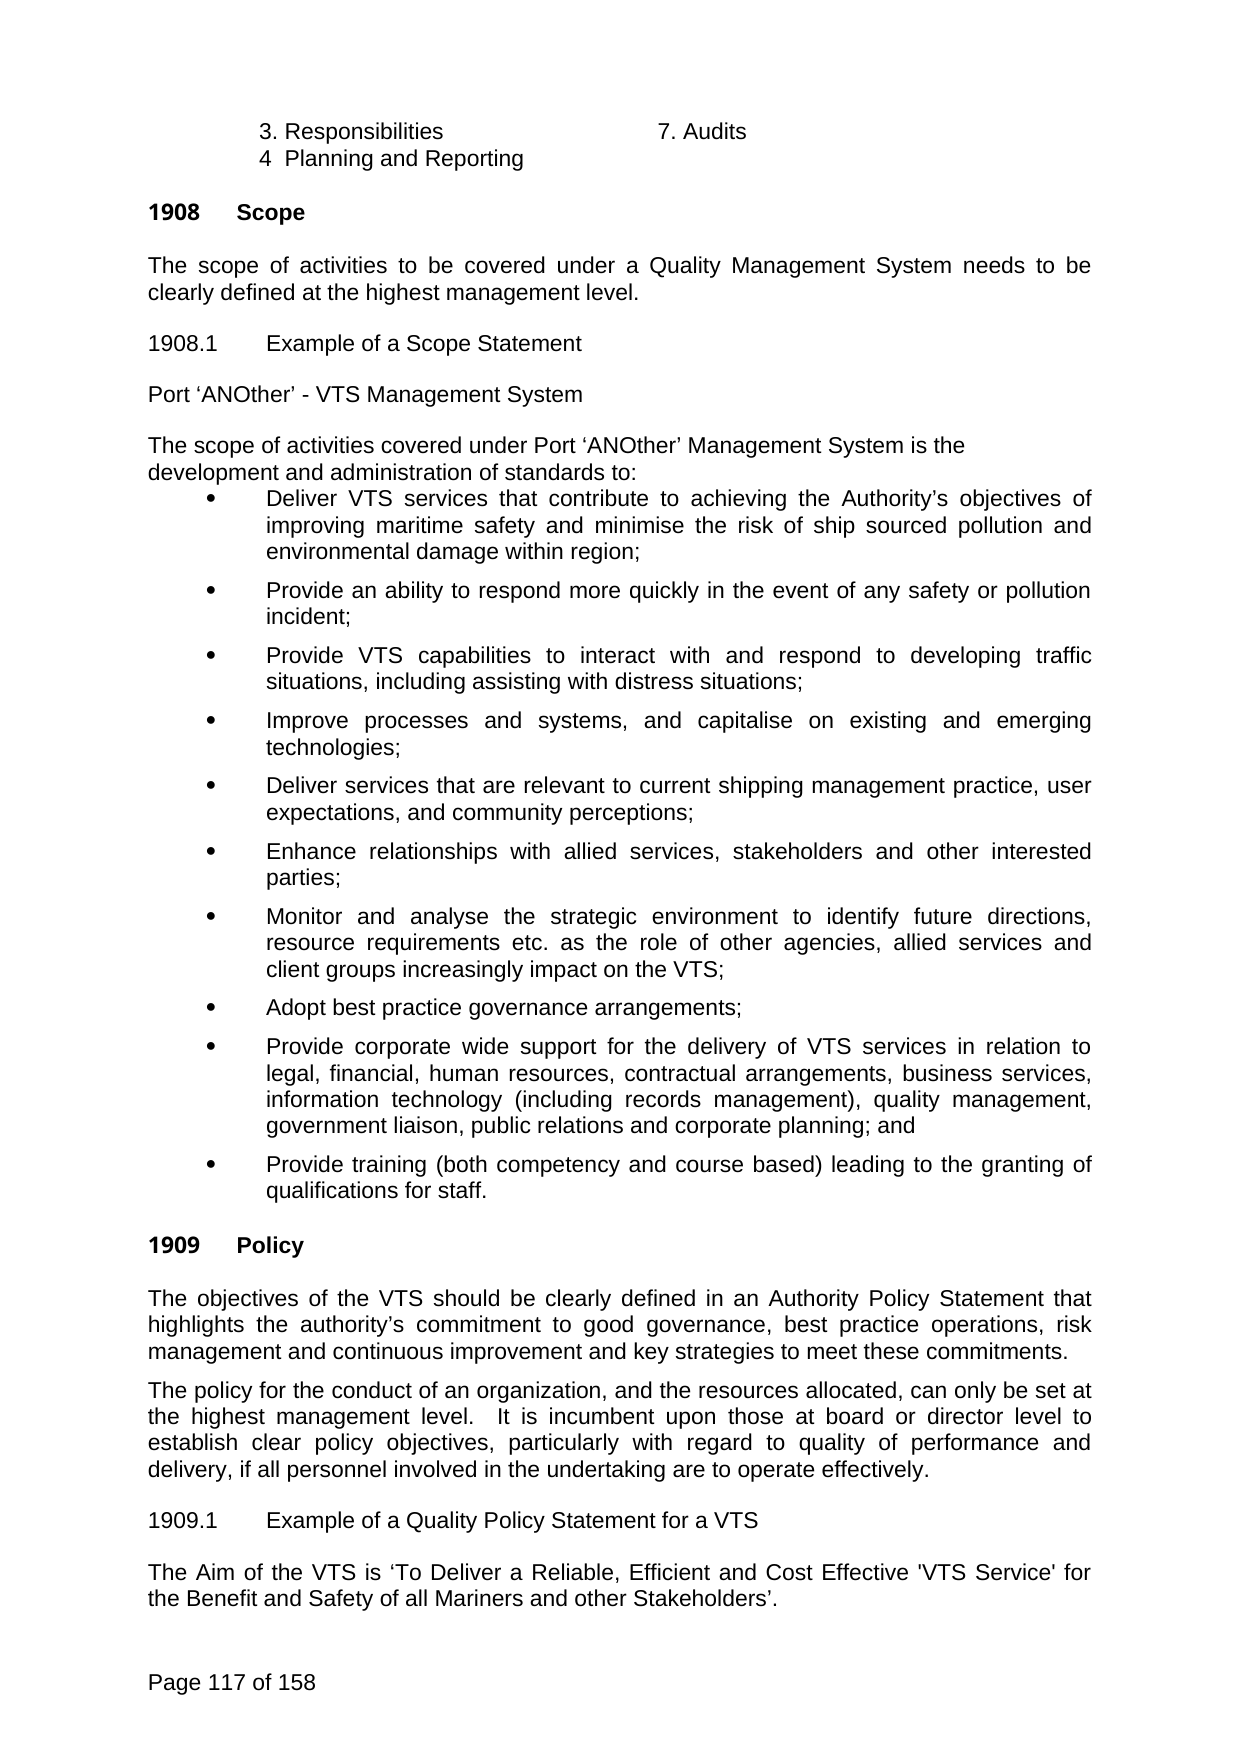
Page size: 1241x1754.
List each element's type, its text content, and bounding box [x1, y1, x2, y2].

text Deliver VTS services that contribute to achieving the Authority’s objectives of improving maritime safety and minimise the risk of ship sourced pollution and environmental damage within region; [207, 485, 1092, 564]
subtitle Policy [148, 1229, 1092, 1260]
text The Aim of the VTS is ‘To Deliver a Reliable, Efficient and Cost Effective 'VTS Service' for the Benefit and Safety of all Mariners and other Stakeholders’. [148, 1558, 1092, 1611]
text Deliver services that are relevant to current shipping management practice, user expectations, and community perceptions; [207, 772, 1092, 825]
text Provide corporate wide support for the delivery of VTS services in relation to legal, financial, human resources, contractual arrangements, business services, information technology (including records management), quality management, government liaison, public relations and corporate planning; and [207, 1033, 1092, 1139]
text Enhance relationships with allied services, stakeholders and other interested parties; [207, 838, 1092, 890]
table_cell 3. Responsibilities [248, 118, 646, 144]
text Provide VTS capabilities to interact with and respond to developing traffic situations, including assisting with distress situations; [207, 642, 1092, 695]
table_cell 4 Planning and Reporting [248, 145, 956, 171]
table_cell 7. Audits [646, 118, 956, 144]
text Improve processes and systems, and capitalise on existing and emerging technologies; [207, 707, 1092, 760]
text The policy for the conduct of an organization, and the resources allocated, can only be set at the highest management level. It is incumbent upon those at board or director level to establish clear policy objectives, particularly with regard to quality of performance and delivery, if all personnel involved in the undertaking are to operate effectively. [148, 1377, 1092, 1482]
text The scope of activities covered under Port ‘ANOther’ Management System is the development and administration of standards to: [148, 432, 1092, 485]
subtitle Example of a Scope Statement [148, 330, 1092, 356]
text Monitor and analyse the strategic environment to identify future directions, resource requirements etc. as the role of other agencies, allied services and client groups increasingly impact on the VTS; [207, 903, 1092, 982]
text Provide training (both competency and course based) leading to the granting of qualifications for staff. [207, 1151, 1092, 1204]
text The objectives of the VTS should be clearly defined in an Authority Policy Statement that highlights the authority’s commitment to good governance, best practice operations, risk management and continuous improvement and key strategies to meet these commitments. [148, 1285, 1092, 1364]
text Adopt best practice governance arrangements; [207, 994, 1092, 1021]
text Provide an ability to respond more quickly in the event of any safety or pollution incident; [207, 577, 1092, 629]
subtitle Example of a Quality Policy Statement for a VTS [148, 1507, 1092, 1533]
text Port ‘ANOther’ - VTS Management System [148, 381, 1092, 407]
subtitle Scope [148, 196, 1092, 227]
text The scope of activities to be covered under a Quality Management System needs to be clearly defined at the highest management level. [148, 252, 1092, 305]
